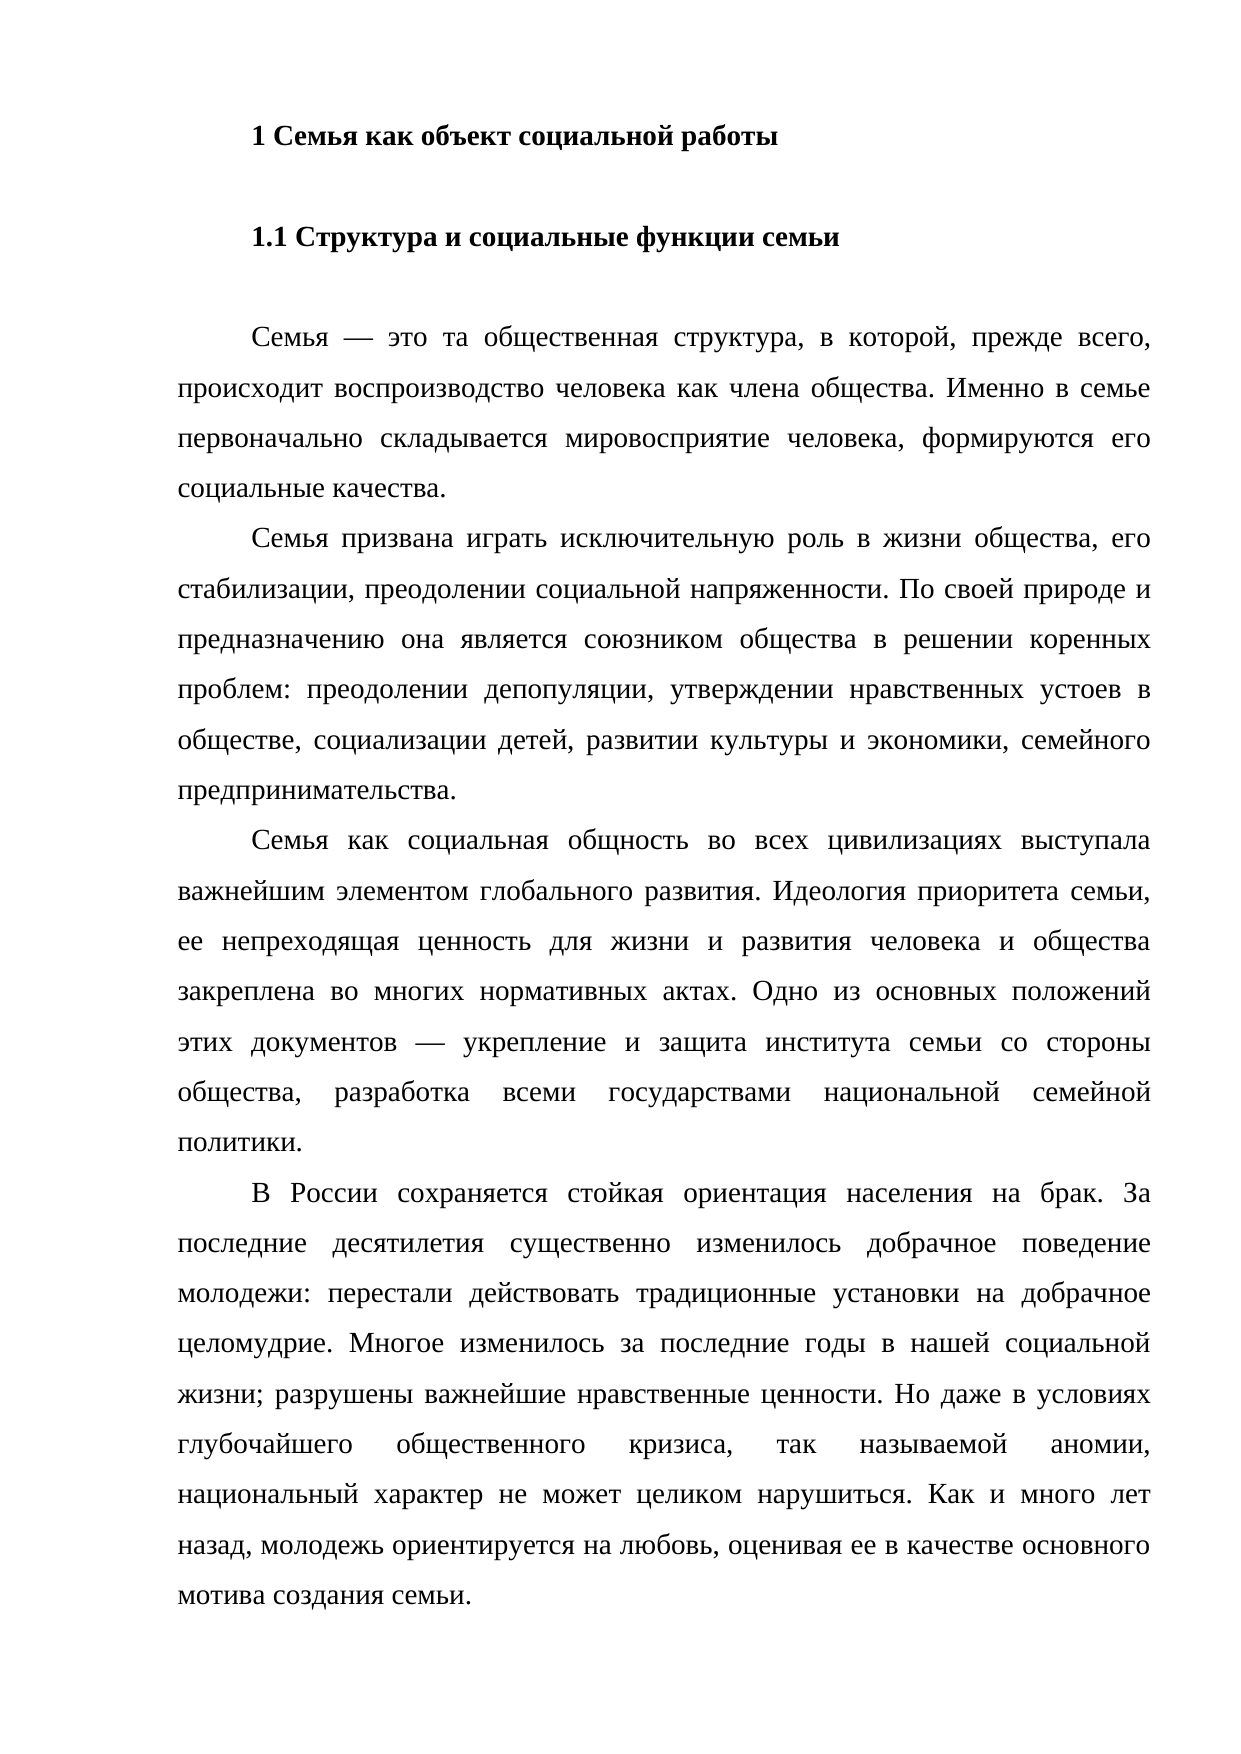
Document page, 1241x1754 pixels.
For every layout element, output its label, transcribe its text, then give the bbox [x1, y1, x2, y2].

text 1 Семья как объект социальной работы [177, 118, 1152, 152]
text В России сохраняется стойкая ориентация населения на брак. За последние десятилетия существенно изменилось добрачное поведение молодежи: перестали действовать традиционные установки на добрачное целомудрие. Многое изменилось за последние годы в нашей социальной жизни; разрушены важнейшие нравственные ценности. Но даже в условиях глубочайшего общественного кризиса, так называемой аномии, национальный характер не может целиком нарушиться. Как и много лет назад, молодежь ориентируется на любовь, оценивая ее в качестве основного мотива создания семьи. [177, 1175, 1152, 1611]
subtitle 1.1 Структура и социальные функции семьи [177, 219, 1152, 252]
text Семья — это та общественная структура, в которой, прежде всего, происходит воспроизводство человека как члена общества. Именно в семье первоначально складывается мировосприятие человека, формируются его социальные качества. [177, 319, 1152, 504]
text Семья призвана играть исключительную роль в жизни общества, его стабилизации, преодолении социальной напряженности. По своей природе и предназначению она является союзником общества в решении коренных проблем: преодолении депопуляции, утверждении нравственных устоев в обществе, социализации детей, развитии культуры и экономики, семейного предпринимательства. [177, 521, 1152, 806]
text Семья как социальная общность во всех цивилизациях выступала важнейшим элементом глобального развития. Идеология приоритета семьи, ее непреходящая ценность для жизни и развития человека и общества закреплена во многих нормативных актах. Одно из основных положений этих документов — укрепление и защита института семьи со стороны общества, разработка всеми государствами национальной семейной политики. [177, 822, 1152, 1158]
